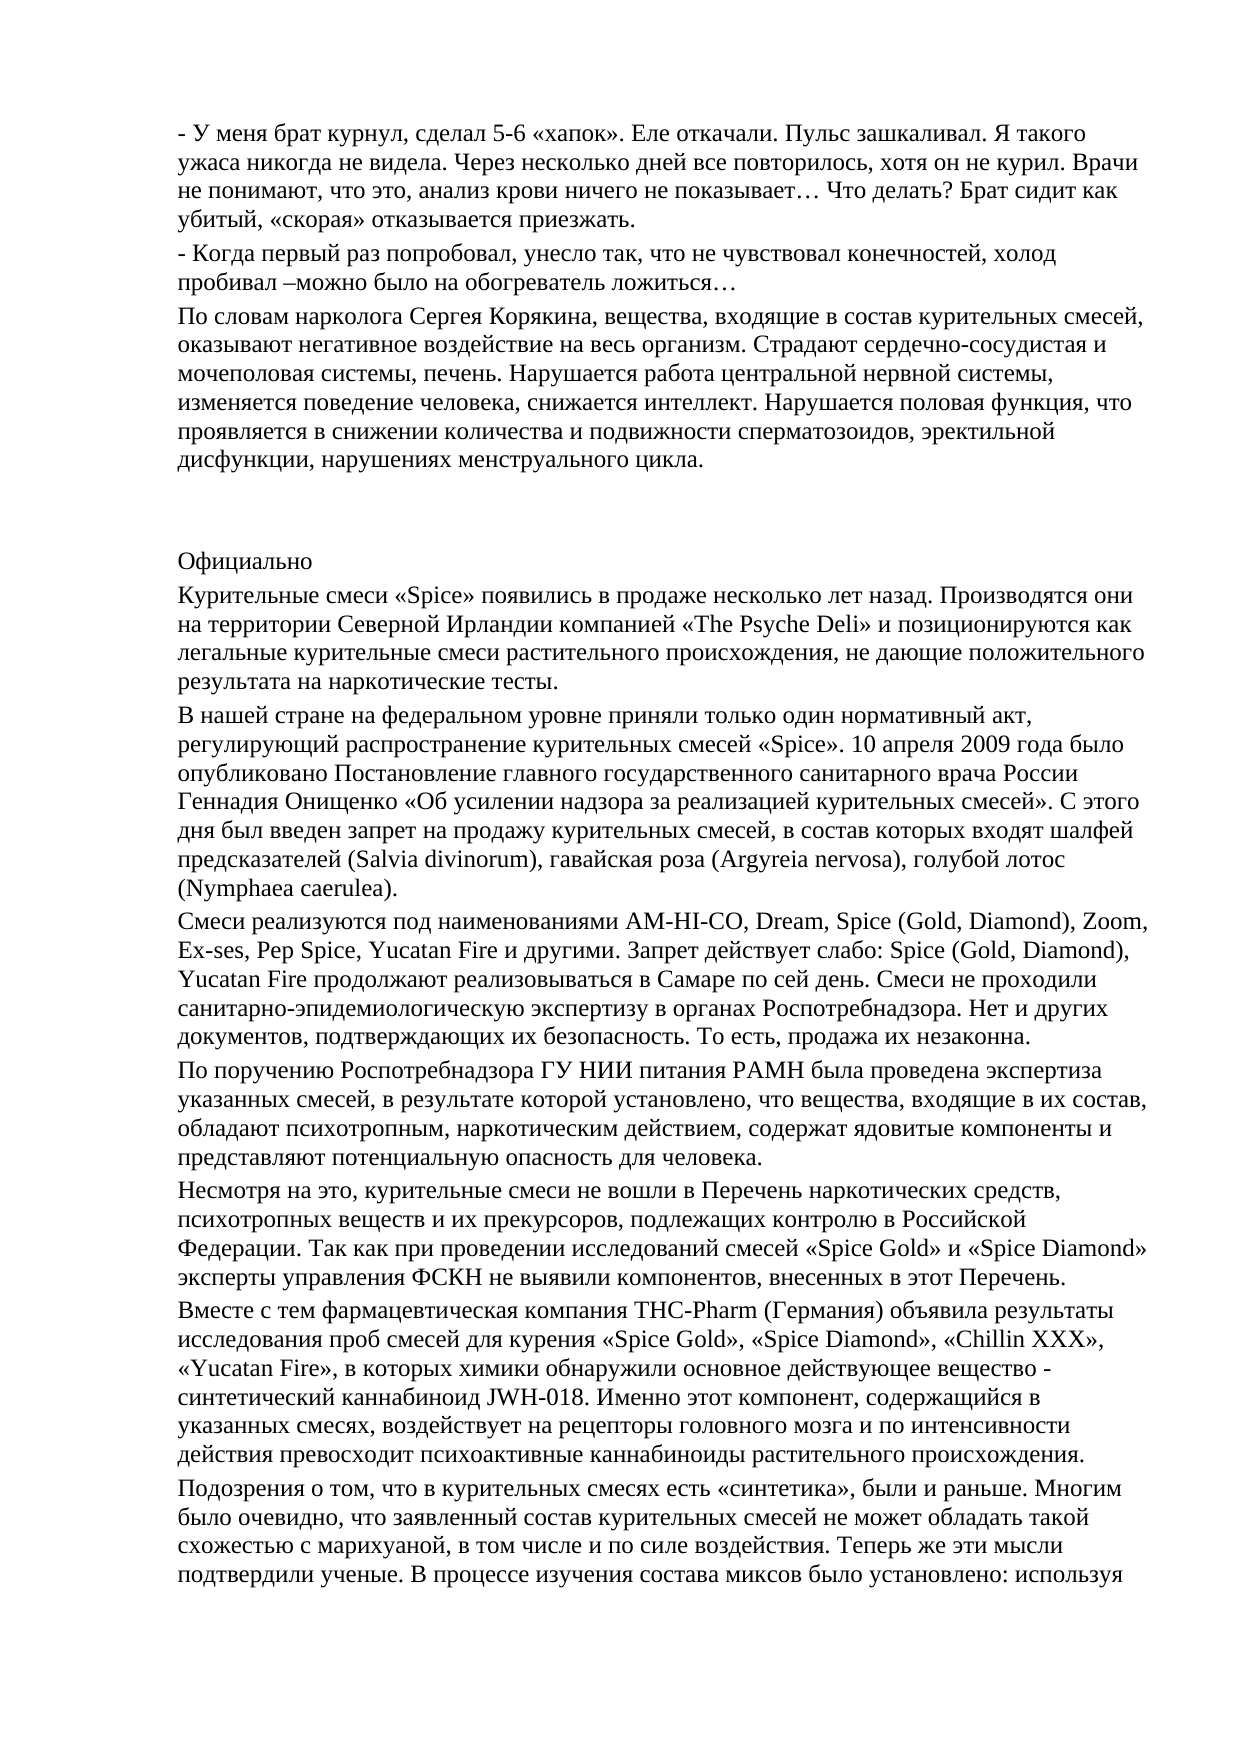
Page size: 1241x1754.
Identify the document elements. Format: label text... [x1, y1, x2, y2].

text В нашей стране на федеральном уровне приняли только один нормативный акт, регулирующий распространение курительных смесей «Spice». 10 апреля 2009 года было опубликовано Постановление главного государственного санитарного врача России Геннадия Онищенко «Об усилении надзора за реализацией курительных смесей». С этого дня был введен запрет на продажу курительных смесей, в состав которых входят шалфей предсказателей (Salvia divinorum), гавайская роза (Argyreia nervosa), голубой лотос (Nymphaea caerulea). [177, 700, 1152, 901]
text Несмотря на это, курительные смеси не вошли в Перечень наркотических средств, психотропных веществ и их прекурсоров, подлежащих контролю в Российской Федерации. Так как при проведении исследований смесей «Spice Gold» и «Spice Diamond» эксперты управления ФСКН не выявили компонентов, внесенных в этот Перечень. [177, 1175, 1152, 1290]
text Официально [177, 546, 1152, 575]
text Смеси реализуются под наименованиями AM-HI-CO, Dream, Spice (Gold, Diamond), Zoom, Ex-ses, Pep Spice, Yucatan Fire и другими. Запрет действует слабо: Spice (Gold, Diamond), Yucatan Fire продолжают реализовываться в Самаре по сей день. Смеси не проходили санитарно-эпидемиологическую экспертизу в органах Роспотребнадзора. Нет и других документов, подтверждающих их безопасность. То есть, продажа их незаконна. [177, 906, 1152, 1050]
text По словам нарколога Сергея Корякина, вещества, входящие в состав курительных смесей, оказывают негативное воздействие на весь организм. Страдают сердечно-сосудистая и мочеполовая системы, печень. Нарушается работа центральной нервной системы, изменяется поведение человека, снижается интеллект. Нарушается половая функция, что проявляется в снижении количества и подвижности сперматозоидов, эректильной дисфункции, нарушениях менструального цикла. [177, 301, 1152, 473]
text По поручению Роспотребнадзора ГУ НИИ питания РАМН была проведена экспертиза указанных смесей, в результате которой установлено, что вещества, входящие в их состав, обладают психотропным, наркотическим действием, содержат ядовитые компоненты и представляют потенциальную опасность для человека. [177, 1055, 1152, 1170]
text Курительные смеси «Spice» появились в продаже несколько лет назад. Производятся они на территории Северной Ирландии компанией «The Psyche Deli» и позиционируются как легальные курительные смеси растительного происхождения, не дающие положительного результата на наркотические тесты. [177, 580, 1152, 695]
text Вместе с тем фармацевтическая компания ТНС-Pharm (Германия) объявила результаты исследования проб смесей для курения «Spice Gold», «Spice Diamond», «Chillin ХХХ», «Yucatan Fire», в которых химики обнаружили основное действующее вещество - синтетический каннабиноид JWH-018. Именно этот компонент, содержащийся в указанных смесях, воздействует на рецепторы головного мозга и по интенсивности действия превосходит психоактивные каннабиноиды растительного происхождения. [177, 1296, 1152, 1468]
text - У меня брат курнул, сделал 5-6 «хапок». Еле откачали. Пульс зашкаливал. Я такого ужаса никогда не видела. Через несколько дней все повторилось, хотя он не курил. Врачи не понимают, что это, анализ крови ничего не показывает… Что делать? Брат сидит как убитый, «скорая» отказывается приезжать. [177, 118, 1152, 233]
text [177, 1473, 1152, 1588]
text - Когда первый раз попробовал, унесло так, что не чувствовал конечностей, холод пробивал –можно было на обогреватель ложиться… [177, 238, 1152, 296]
